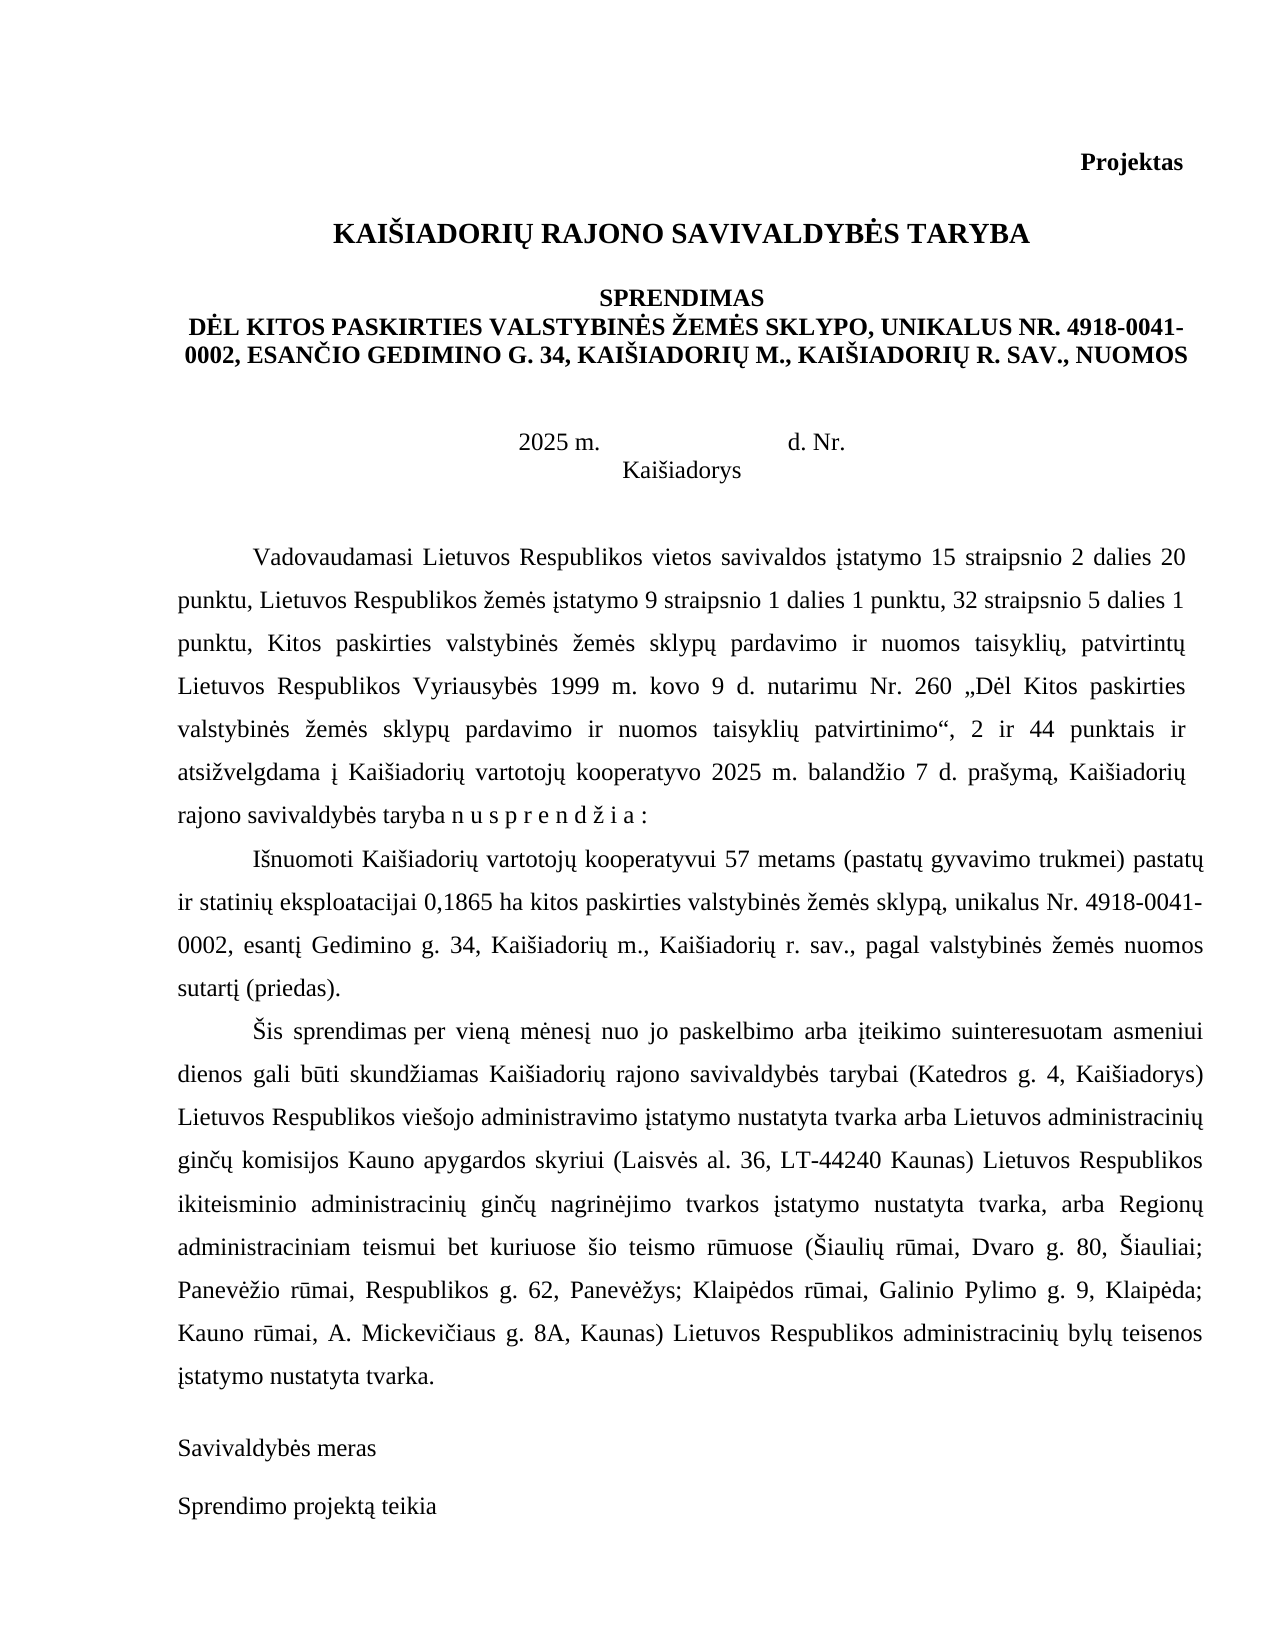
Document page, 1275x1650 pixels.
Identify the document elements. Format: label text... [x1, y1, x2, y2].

text DĖL KITOS PASKIRTIES VALSTYBINĖS ŽEMĖS SKLYPO, UNIKALUS NR. 4918-0041-0002, ESANČIO GEDIMINO G. 34, KAIŠIADORIŲ M., KAIŠIADORIŲ R. SAV., NUOMOS [177, 312, 1195, 369]
title Projektas [177, 118, 1186, 176]
text SPRENDIMAS [177, 283, 1186, 312]
text Šis sprendimas per vieną mėnesį nuo jo paskelbimo arba įteikimo suinteresuotam asmeniui dienos gali būti skundžiamas Kaišiadorių rajono savivaldybės tarybai (Katedros g. 4, Kaišiadorys) Lietuvos Respublikos viešojo administravimo įstatymo nustatyta tvarka arba Lietuvos administracinių ginčų komisijos Kauno apygardos skyriui (Laisvės al. 36, LT-44240 Kaunas) Lietuvos Respublikos ikiteisminio administracinių ginčų nagrinėjimo tvarkos įstatymo nustatyta tvarka, arba Regionų administraciniam teismui bet kuriuose šio teismo rūmuose (Šiaulių rūmai, Dvaro g. 80, Šiauliai; Panevėžio rūmai, Respublikos g. 62, Panevėžys; Klaipėdos rūmai, Galinio Pylimo g. 9, Klaipėda; Kauno rūmai, A. Mickevičiaus g. 8A, Kaunas) Lietuvos Respublikos administracinių bylų teisenos įstatymo nustatyta tvarka. [177, 1016, 1204, 1390]
text Savivaldybės meras [177, 1433, 1186, 1462]
text Sprendimo projektą teikia [177, 1491, 1186, 1520]
text Vadovaudamasi Lietuvos Respublikos vietos savivaldos įstatymo 15 straipsnio 2 dalies 20 punktu, Lietuvos Respublikos žemės įstatymo 9 straipsnio 1 dalies 1 punktu, 32 straipsnio 5 dalies 1 punktu, Kitos paskirties valstybinės žemės sklypų pardavimo ir nuomos taisyklių, patvirtintų Lietuvos Respublikos Vyriausybės 1999 m. kovo 9 d. nutarimu Nr. 260 „Dėl Kitos paskirties valstybinės žemės sklypų pardavimo ir nuomos taisyklių patvirtinimo“, 2 ir 44 punktais ir atsižvelgdama į Kaišiadorių vartotojų kooperatyvo 2025 m. balandžio 7 d. prašymą, Kaišiadorių rajono savivaldybės taryba nusprendžia: [177, 542, 1186, 829]
text Išnuomoti Kaišiadorių vartotojų kooperatyvui 57 metams (pastatų gyvavimo trukmei) pastatų ir statinių eksploatacijai 0,1865 ha kitos paskirties valstybinės žemės sklypą, unikalus Nr. 4918-0041-0002, esantį Gedimino g. 34, Kaišiadorių m., Kaišiadorių r. sav., pagal valstybinės žemės nuomos sutartį (priedas). [177, 844, 1204, 1002]
text Kaišiadorys [177, 456, 1186, 484]
title KAIŠIADORIŲ RAJONO SAVIVALDYBĖS TARYBA [177, 216, 1186, 249]
text 2025 m. d. Nr. [177, 427, 1186, 456]
